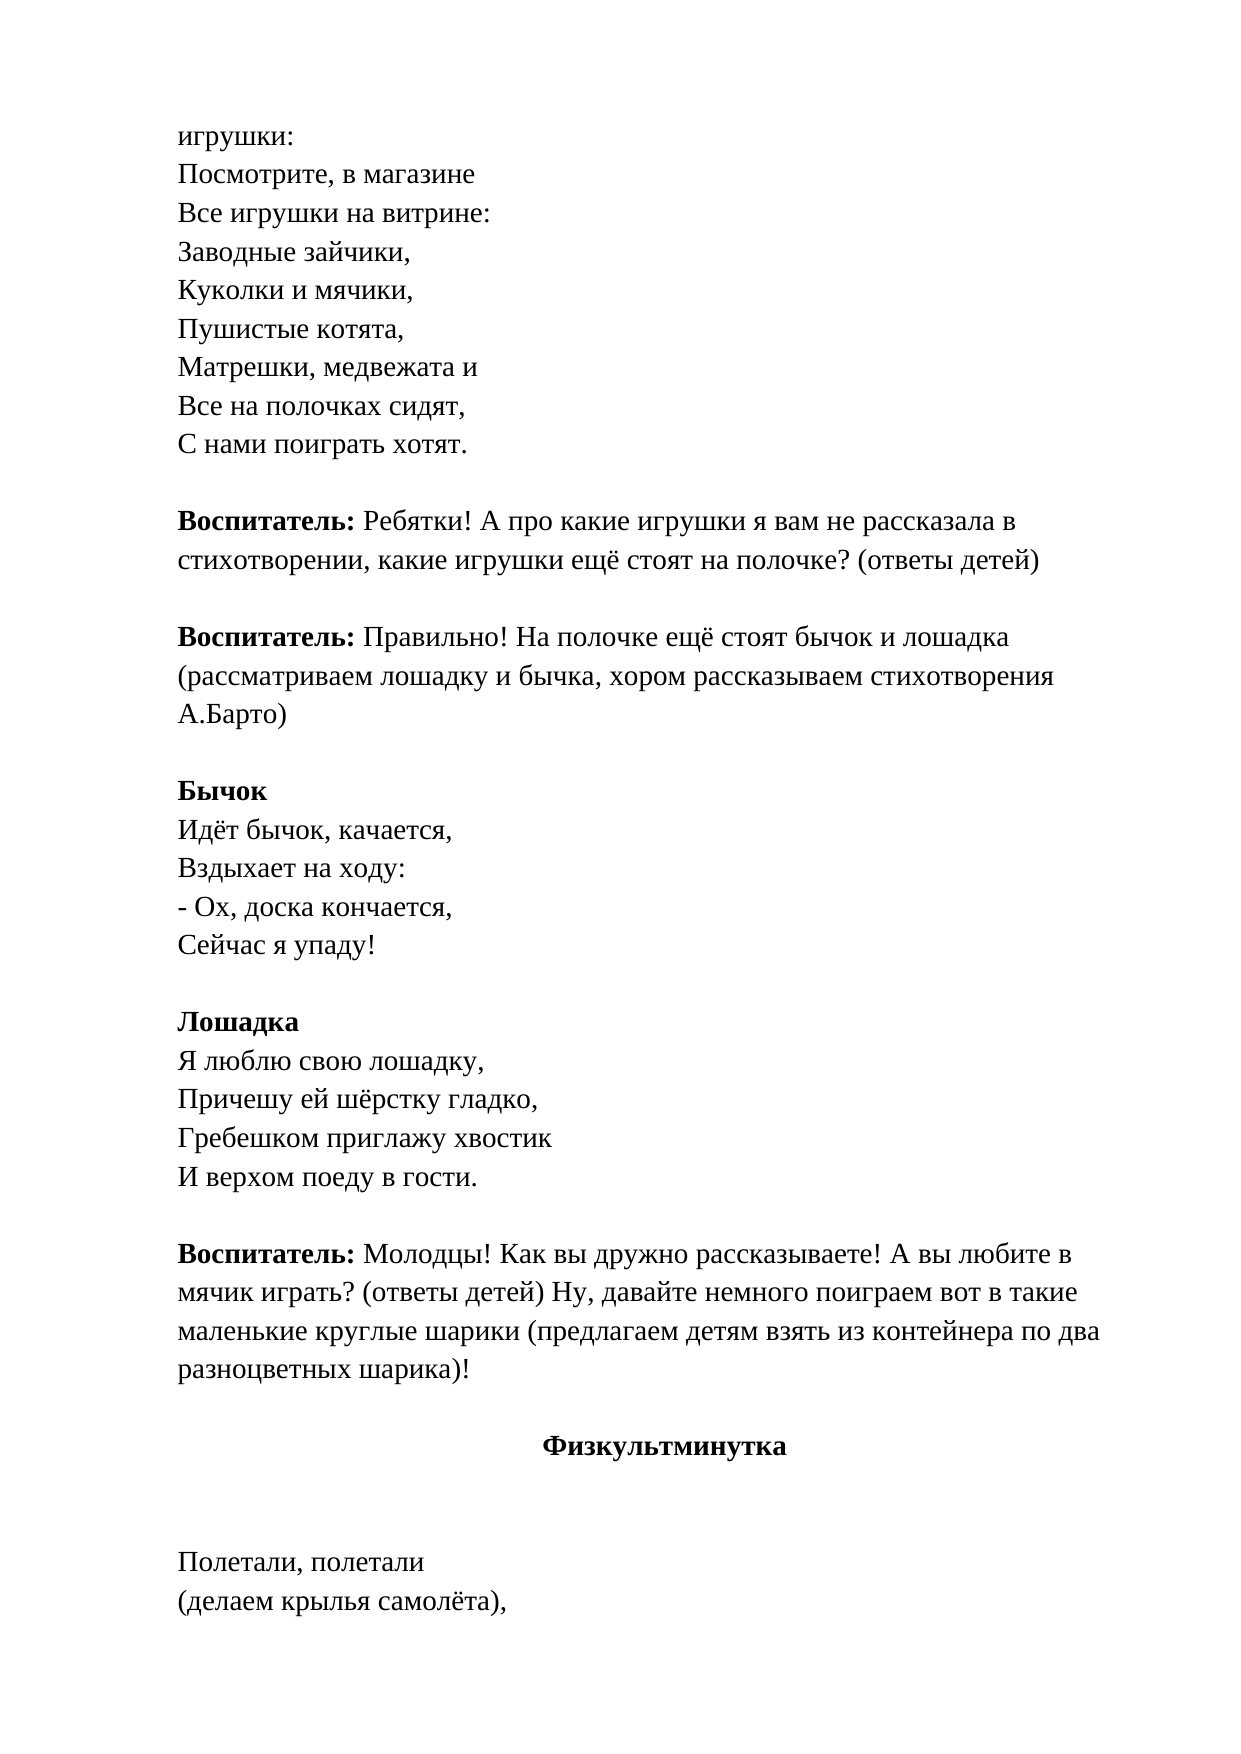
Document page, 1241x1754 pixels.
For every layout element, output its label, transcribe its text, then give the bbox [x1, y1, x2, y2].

text (делаем крылья самолёта), [177, 1583, 1152, 1616]
text (рассматриваем лошадку и бычка, хором рассказываем стихотворения А.Барто) [177, 658, 1152, 730]
text С нами поиграть хотят. [177, 426, 1152, 460]
text Полетали, полетали [177, 1544, 1152, 1578]
text Причешу ей шёрстку гладко, [177, 1082, 1152, 1115]
text - Ох, доска кончается, [177, 889, 1152, 922]
text Куколки и мячики, [177, 272, 1152, 306]
text Воспитатель: Правильно! На полочке ещё стоят бычок и лошадка [177, 619, 1152, 653]
text Идёт бычок, качается, [177, 812, 1152, 845]
text Воспитатель: Ребятки! А про какие игрушки я вам не рассказала в [177, 503, 1152, 537]
text Бычок [177, 773, 1152, 807]
text игрушки: [177, 118, 1152, 152]
text И верхом поеду в гости. [177, 1159, 1152, 1192]
text Все игрушки на витрине: [177, 195, 1152, 229]
text Все на полочках сидят, [177, 388, 1152, 421]
text Посмотрите, в магазине [177, 157, 1152, 190]
text Лошадка [177, 1004, 1152, 1038]
text Вздыхает на ходу: [177, 850, 1152, 884]
text Матрешки, медвежата и [177, 349, 1152, 383]
text Сейчас я упаду! [177, 927, 1152, 961]
text стихотворении, какие игрушки ещё стоят на полочке? (ответы детей) [177, 542, 1152, 576]
text Пушистые котята, [177, 311, 1152, 344]
text разноцветных шарика)! [177, 1351, 1152, 1385]
text маленькие круглые шарики (предлагаем детям взять из контейнера по два [177, 1313, 1152, 1346]
text Воспитатель: Молодцы! Как вы дружно рассказываете! А вы любите в мячик играть? (ответы детей) Ну, давайте немного поиграем вот в такие [177, 1236, 1152, 1308]
text Гребешком приглажу хвостик [177, 1120, 1152, 1154]
text Заводные зайчики, [177, 234, 1152, 267]
text Я люблю свою лошадку, [177, 1043, 1152, 1077]
text Физкультминутка [177, 1428, 1152, 1462]
